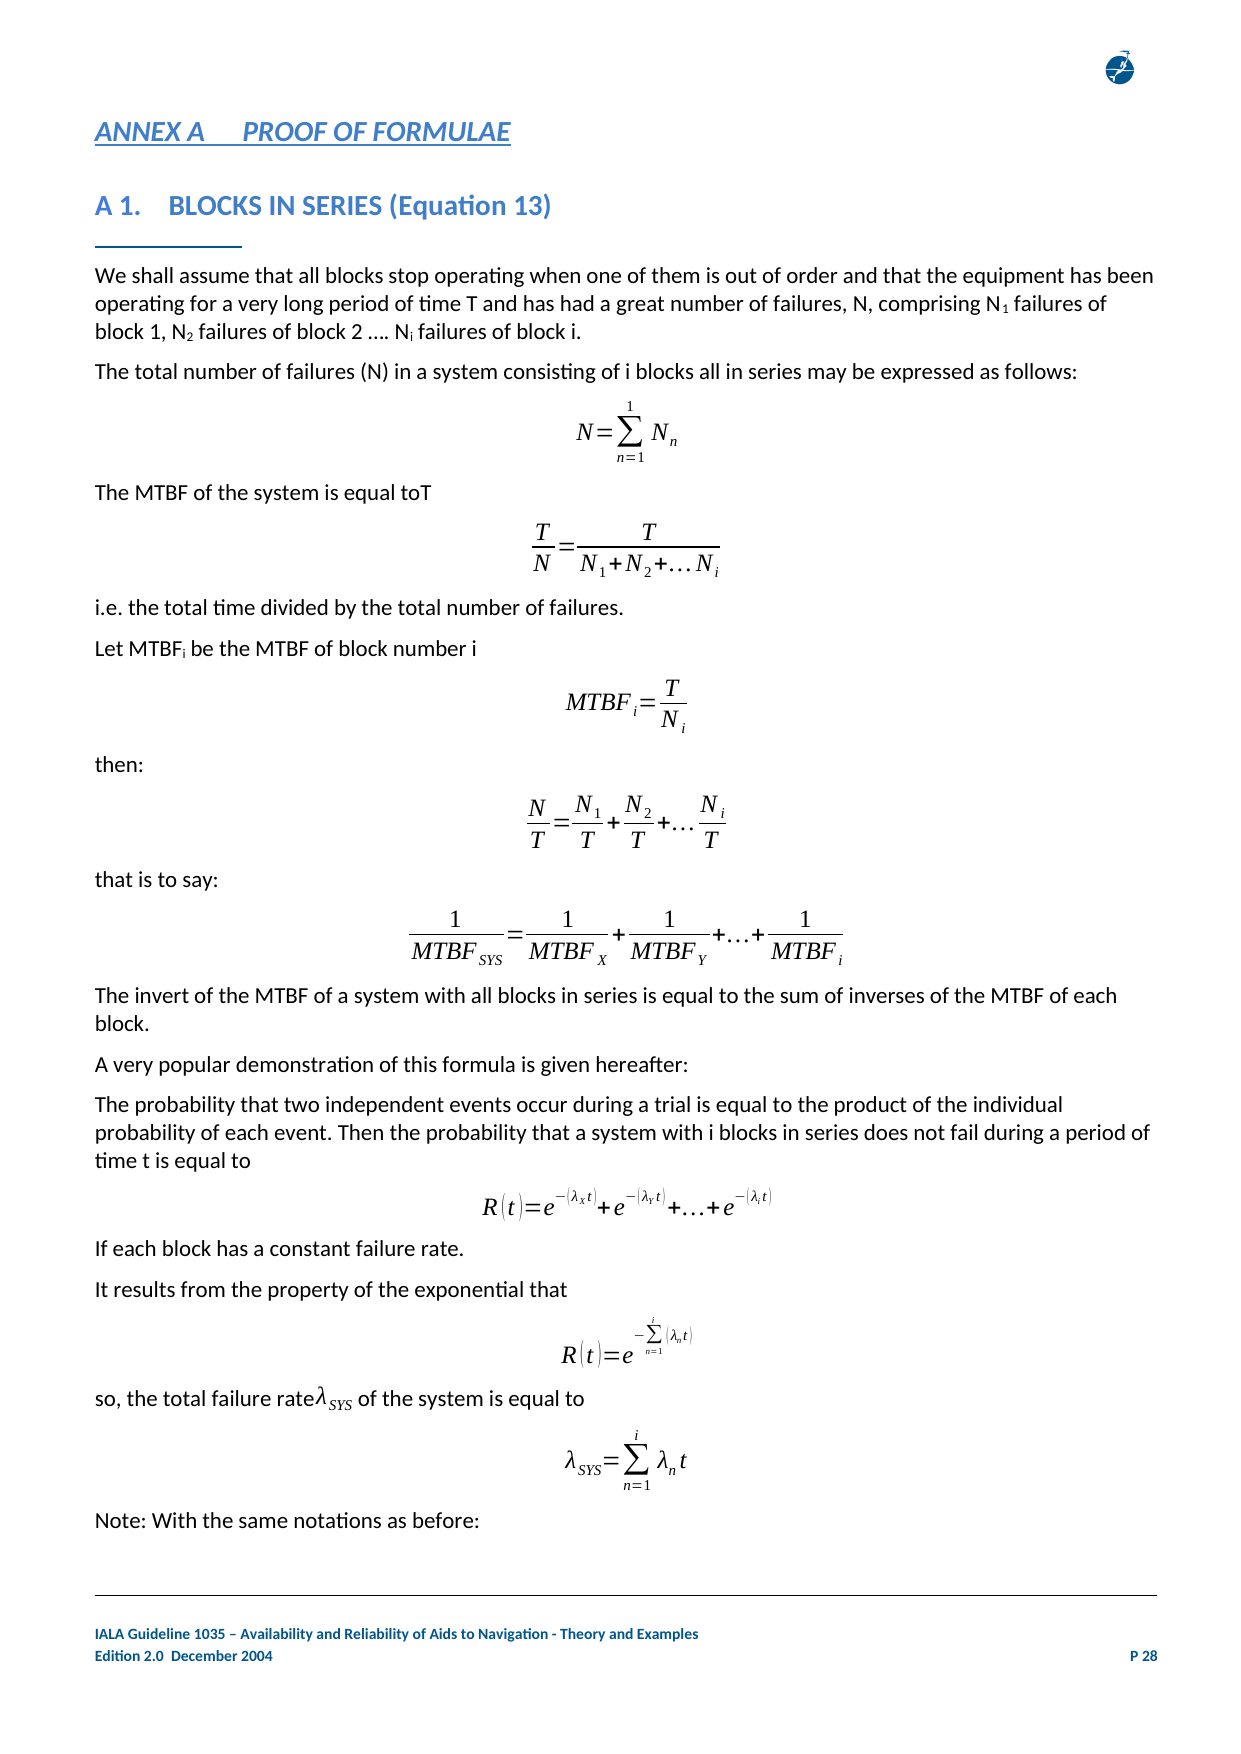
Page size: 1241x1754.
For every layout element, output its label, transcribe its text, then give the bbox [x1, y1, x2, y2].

text Let MTBFi be the MTBF of block number i [94, 634, 1157, 662]
text If each block has a constant failure rate. [94, 1234, 1157, 1262]
text We shall assume that all blocks stop operating when one of them is out of order and that the equipment has been operating for a very long period of time T and has had a great number of failures, N, comprising N1 failures of block 1, N2 failures of block 2 …. Ni failures of block i. [94, 261, 1157, 345]
text PROOF OF FORMULAE [94, 113, 1157, 149]
text The probability that two independent events occur during a trial is equal to the product of the individual probability of each event. Then the probability that a system with i blocks in series does not fail during a period of time t is equal to [94, 1090, 1157, 1174]
text that is to say: [94, 865, 1157, 893]
text The invert of the MTBF of a system with all blocks in series is equal to the sum of inverses of the MTBF of each block. [94, 981, 1157, 1037]
text It results from the property of the exponential that [94, 1275, 1157, 1303]
text i.e. the total time divided by the total number of failures. [94, 593, 1157, 621]
text Note: With the same notations as before: [94, 1506, 1157, 1534]
text The MTBF of the system is equal toT [94, 478, 1157, 506]
text A very popular demonstration of this formula is given hereafter: [94, 1050, 1157, 1078]
text then: [94, 750, 1157, 778]
picture [1074, 0, 1193, 119]
text The total number of failures (N) in a system consisting of i blocks all in series may be expressed as follows: [94, 357, 1157, 385]
text BLOCKS IN SERIES (Equation 13) [94, 187, 1157, 222]
text so, the total failure rate of the system is equal to [94, 1382, 1157, 1414]
